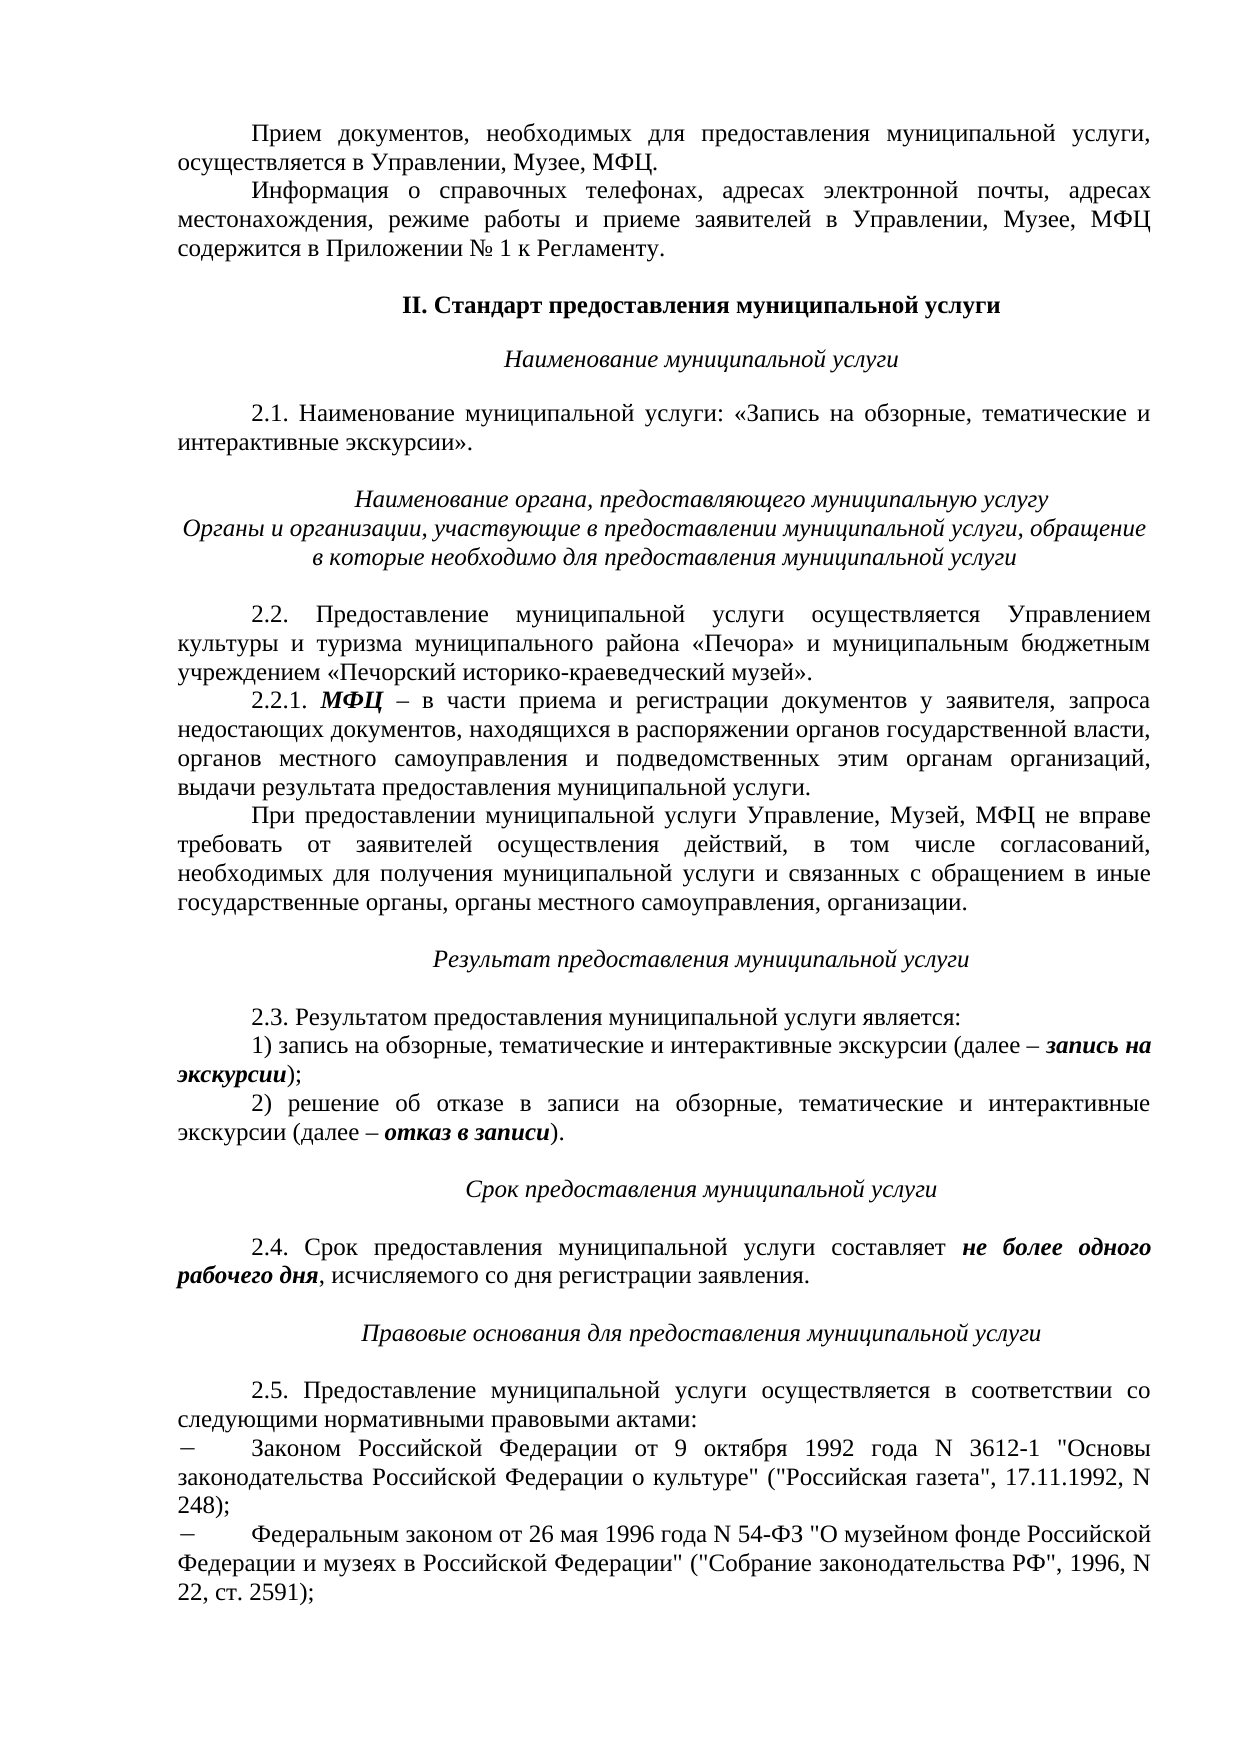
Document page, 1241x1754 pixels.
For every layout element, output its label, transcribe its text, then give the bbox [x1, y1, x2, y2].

text 2.2. Предоставление муниципальной услуги осуществляется Управлением культуры и туризма муниципального района «Печора» и муниципальным бюджетным учреждением «Печорский историко-краеведческий музей». [177, 599, 1152, 686]
text 2) решение об отказе в записи на обзорные, тематические и интерактивные экскурсии (далее – отказ в записи). [177, 1088, 1152, 1146]
text Органы и организации, участвующие в предоставлении муниципальной услуги, обращение в которые необходимо для предоставления муниципальной услуги [177, 513, 1152, 571]
text 2.2.1. МФЦ – в части приема и регистрации документов у заявителя, запроса недостающих документов, находящихся в распоряжении органов государственной власти, органов местного самоуправления и подведомственных этим органам организаций, выдачи результата предоставления муниципальной услуги. [177, 686, 1152, 801]
text Наименование органа, предоставляющего муниципальную услугу [177, 484, 1152, 513]
text Информация о справочных телефонах, адресах электронной почты, адресах местонахождения, режиме работы и приеме заявителей в Управлении, Музее, МФЦ содержится в Приложении № 1 к Регламенту. [177, 176, 1152, 262]
text 2.5. Предоставление муниципальной услуги осуществляется в соответствии со следующими нормативными правовыми актами: [177, 1376, 1152, 1433]
text Правовые основания для предоставления муниципальной услуги [177, 1318, 1152, 1347]
text Срок предоставления муниципальной услуги [177, 1174, 1152, 1203]
text 2.4. Срок предоставления муниципальной услуги составляет не более одного рабочего дня, исчисляемого со дня регистрации заявления. [177, 1232, 1152, 1289]
text 2.3. Результатом предоставления муниципальной услуги является: [177, 1002, 1152, 1031]
text 2.1. Наименование муниципальной услуги: «Запись на обзорные, тематические и интерактивные экскурсии». [177, 398, 1152, 456]
text Прием документов, необходимых для предоставления муниципальной услуги, осуществляется в Управлении, Музее, МФЦ. [177, 118, 1152, 176]
list Законом Российской Федерации от 9 октября 1992 года N 3612-1 "Основы законодательства Российской Федерации о культуре" ("Российская газета", 17.11.1992, N 248); [177, 1433, 1152, 1519]
text Наименование муниципальной услуги [177, 344, 1152, 373]
list Федеральным законом от 26 мая 1996 года N 54-ФЗ "О музейном фонде Российской Федерации и музеях в Российской Федерации" ("Собрание законодательства РФ", 1996, N 22, ст. 2591); [177, 1519, 1152, 1606]
text II. Стандарт предоставления муниципальной услуги [177, 291, 1152, 319]
text 1) запись на обзорные, тематические и интерактивные экскурсии (далее – запись на экскурсии); [177, 1031, 1152, 1088]
text Результат предоставления муниципальной услуги [177, 944, 1152, 973]
text При предоставлении муниципальной услуги Управление, Музей, МФЦ не вправе требовать от заявителей осуществления действий, в том числе согласований, необходимых для получения муниципальной услуги и связанных с обращением в иные государственные органы, органы местного самоуправления, организации. [177, 801, 1152, 916]
